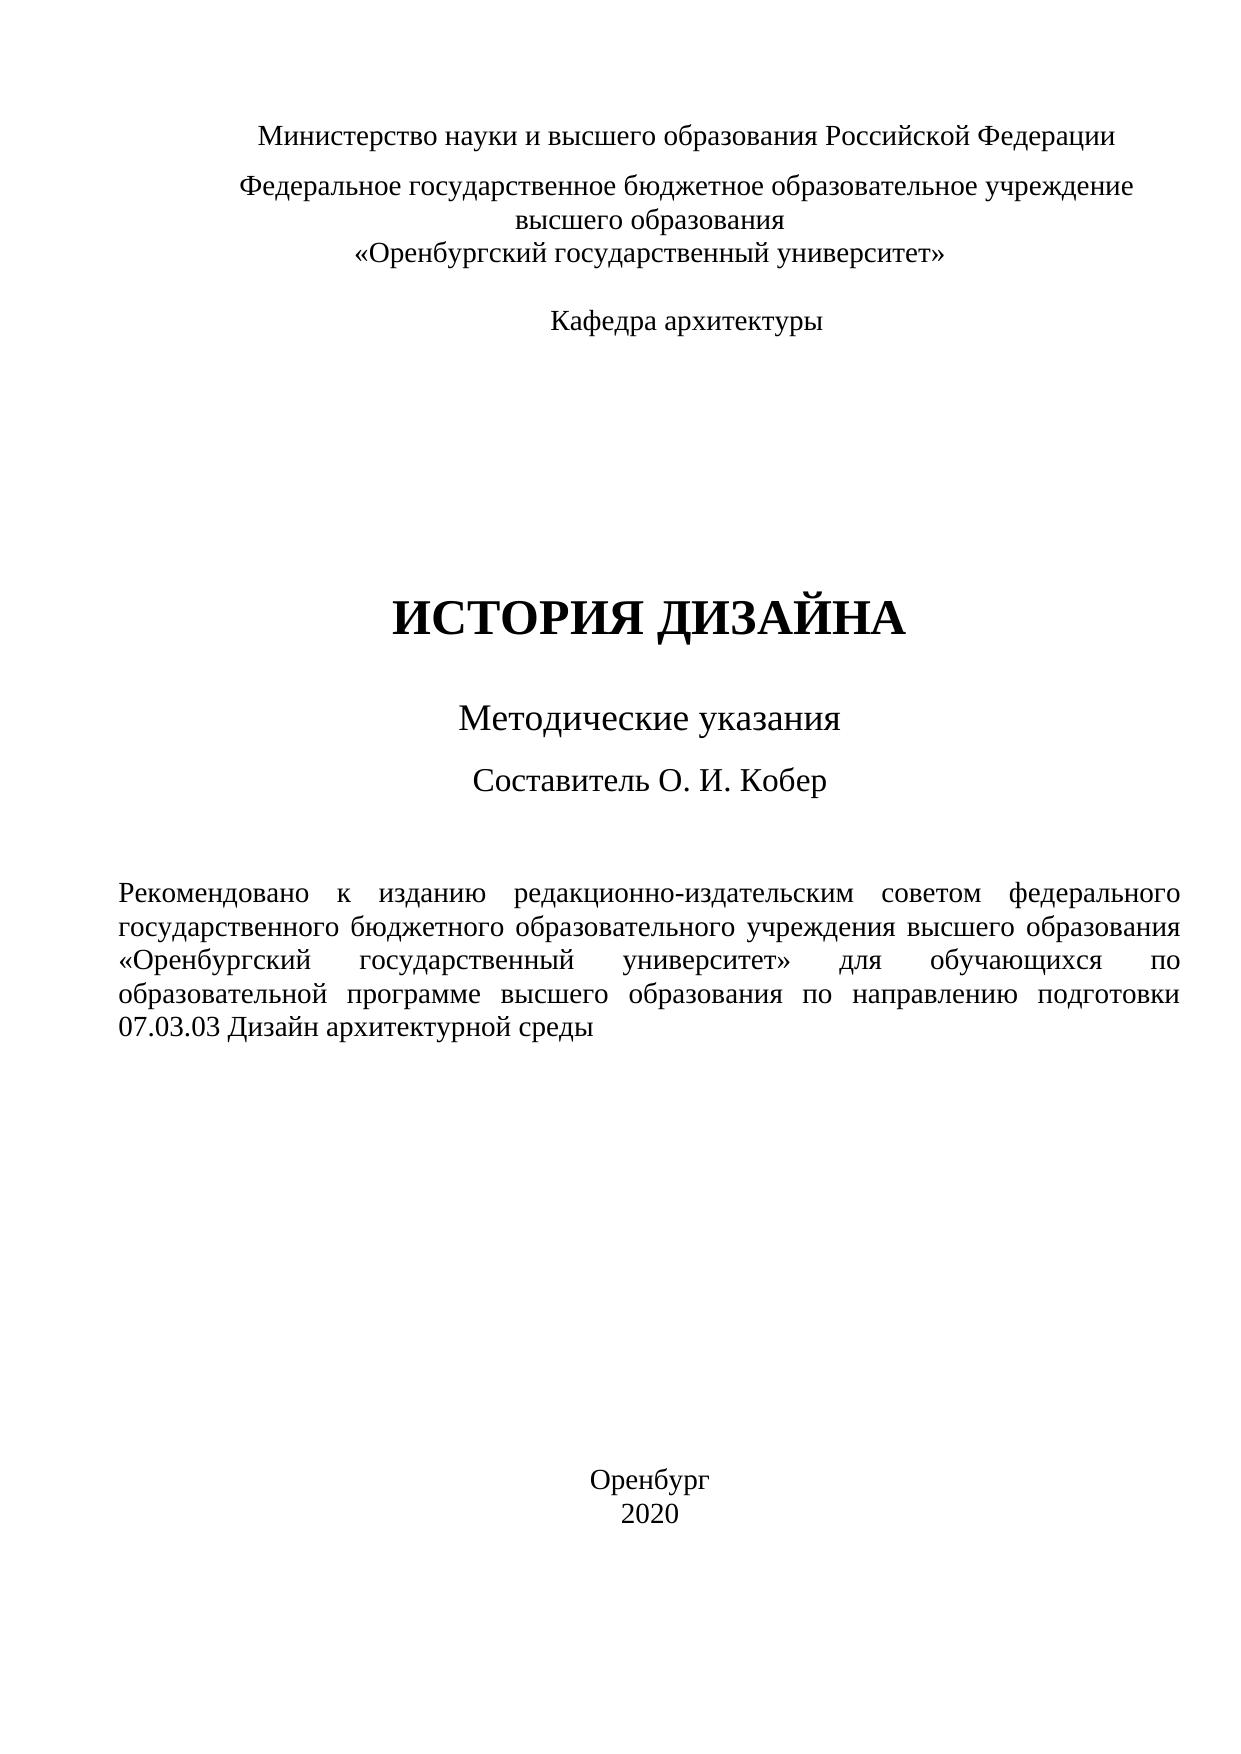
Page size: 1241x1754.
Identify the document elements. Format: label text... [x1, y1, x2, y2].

text 2020 [118, 1496, 1181, 1529]
text Рекомендовано к изданию редакционно-издательским советом федерального государственного бюджетного образовательного учреждения высшего образования «Оренбургский государственный университет» для обучающихся по образовательной программе высшего образования по направлению подготовки 07.03.03 Дизайн архитектурной среды [118, 875, 1181, 1043]
text Кафедра архитектуры [118, 303, 1181, 336]
text Составитель О. И. Кобер [118, 760, 1181, 798]
text Федеральное государственное бюджетное образовательное учреждение высшего образования «Оренбургский государственный университет» [118, 168, 1181, 269]
text Оренбург [118, 1462, 1181, 1496]
text Министерство науки и высшего образования Российской Федерации [118, 118, 1181, 152]
text Методические указания [118, 696, 1181, 739]
text ИСТОРИЯ ДИЗАЙНА [118, 588, 1181, 645]
